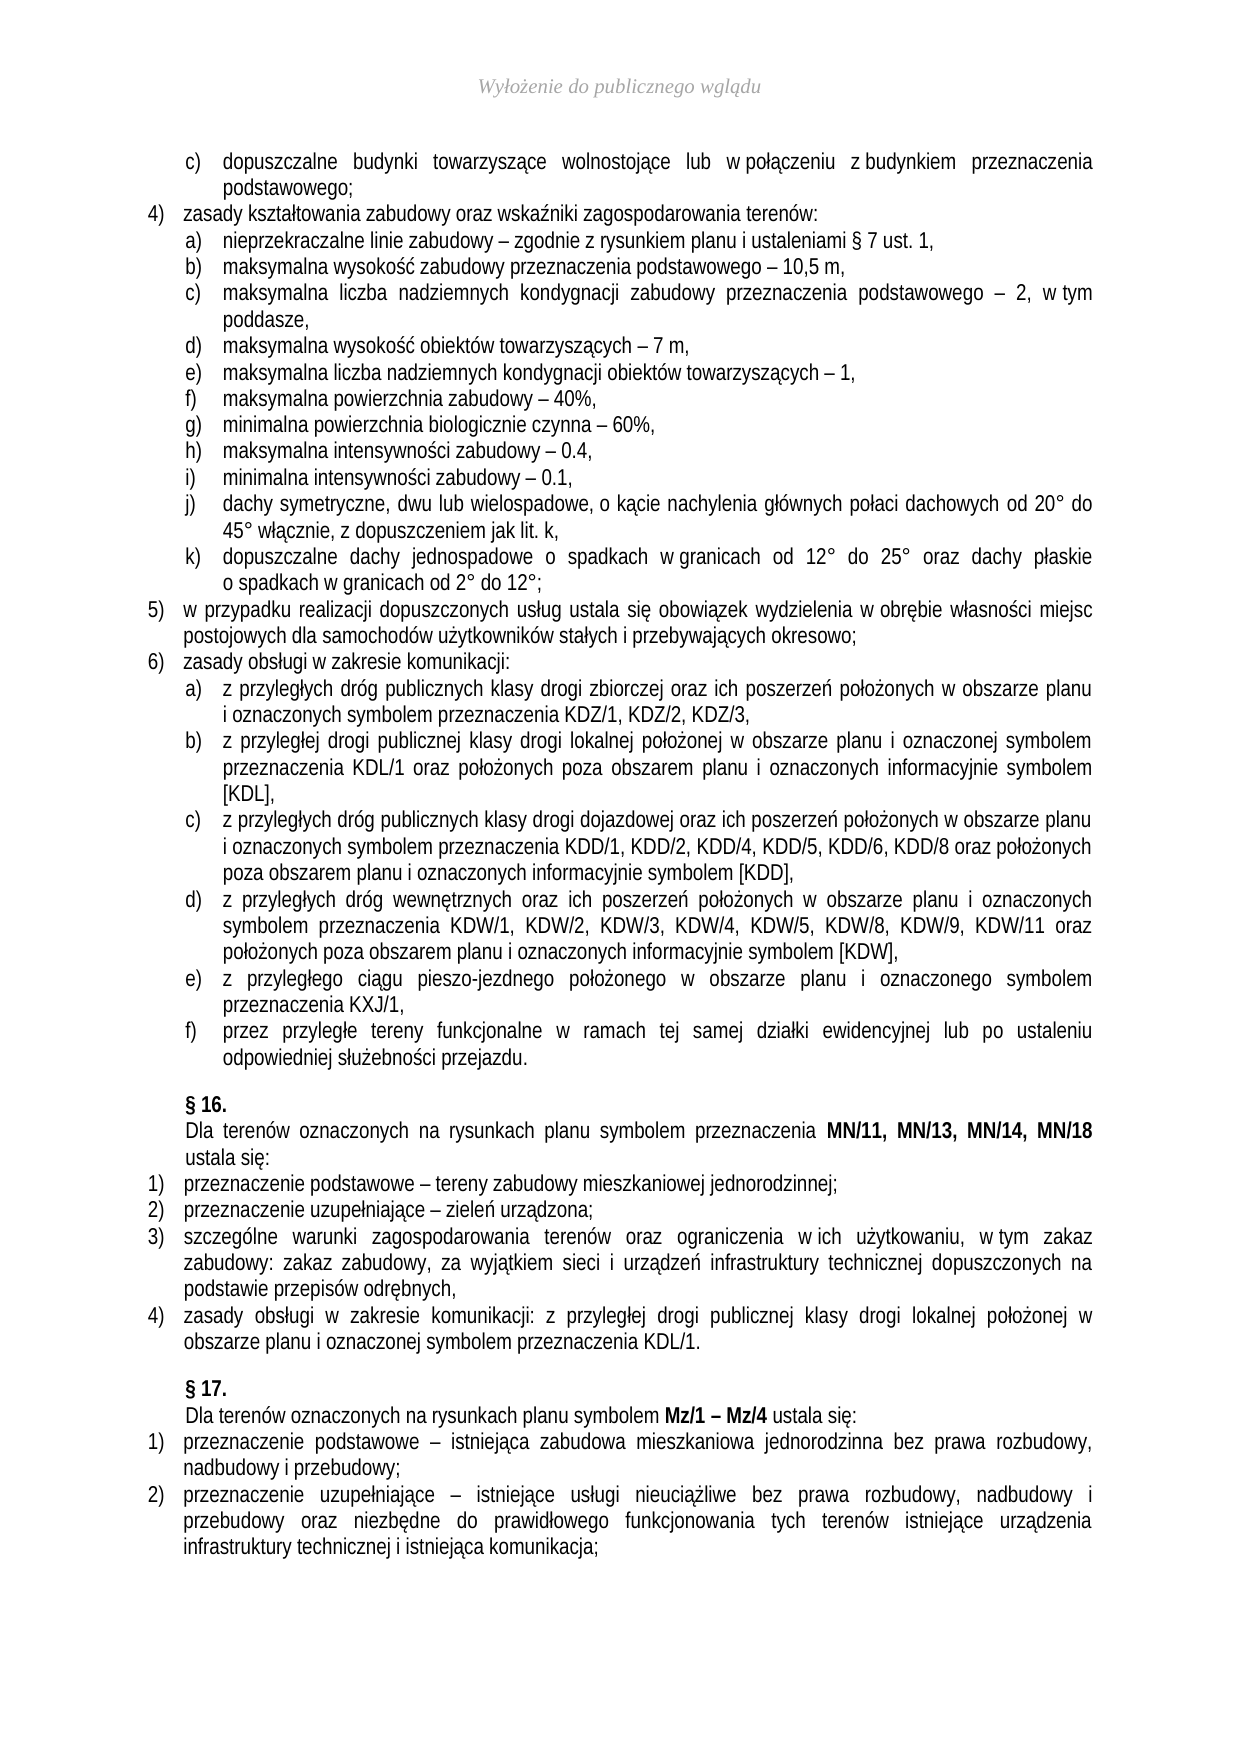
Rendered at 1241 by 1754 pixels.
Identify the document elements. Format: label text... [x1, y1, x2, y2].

list dopuszczalne budynki towarzyszące wolnostojące lub w połączeniu z budynkiem przeznaczenia podstawowego; [185, 148, 1093, 200]
list maksymalna liczba nadziemnych kondygnacji obiektów towarzyszących – 1, [185, 358, 1093, 385]
list zasady kształtowania zabudowy oraz wskaźniki zagospodarowania terenów: [148, 200, 1093, 227]
text § 16. [185, 1091, 1093, 1117]
list zasady obsługi w zakresie komunikacji: z przyległej drogi publicznej klasy drogi lokalnej położonej w obszarze planu i oznaczonej symbolem przeznaczenia KDL/1. [148, 1302, 1093, 1354]
list z przyległych dróg publicznych klasy drogi dojazdowej oraz ich poszerzeń położonych w obszarze planu i oznaczonych symbolem przeznaczenia KDD/1, KDD/2, KDD/4, KDD/5, KDD/6, KDD/8 oraz położonych poza obszarem planu i oznaczonych informacyjnie symbolem [KDD], [185, 806, 1093, 886]
list przeznaczenie uzupełniające – zieleń urządzona; [148, 1196, 1093, 1223]
list przeznaczenie podstawowe – tereny zabudowy mieszkaniowej jednorodzinnej; [148, 1170, 1093, 1196]
list z przyległego ciągu pieszo-jezdnego położonego w obszarze planu i oznaczonego symbolem przeznaczenia KXJ/1, [185, 964, 1093, 1017]
text § 17. [185, 1375, 1093, 1402]
list maksymalna wysokość zabudowy przeznaczenia podstawowego – 10,5 m, [185, 253, 1093, 279]
list maksymalna liczba nadziemnych kondygnacji zabudowy przeznaczenia podstawowego – 2, w tym poddasze, [185, 279, 1093, 332]
list szczególne warunki zagospodarowania terenów oraz ograniczenia w ich użytkowaniu, w tym zakaz zabudowy: zakaz zabudowy, za wyjątkiem sieci i urządzeń infrastruktury technicznej dopuszczonych na podstawie przepisów odrębnych, [148, 1223, 1093, 1302]
list z przyległych dróg wewnętrznych oraz ich poszerzeń położonych w obszarze planu i oznaczonych symbolem przeznaczenia KDW/1, KDW/2, KDW/3, KDW/4, KDW/5, KDW/8, KDW/9, KDW/11 oraz położonych poza obszarem planu i oznaczonych informacyjnie symbolem [KDW], [185, 886, 1093, 964]
text Dla terenów oznaczonych na rysunkach planu symbolem przeznaczenia MN/11, MN/13, MN/14, MN/18 ustala się: [185, 1117, 1093, 1170]
list zasady obsługi w zakresie komunikacji: [148, 648, 1093, 675]
list z przyległych dróg publicznych klasy drogi zbiorczej oraz ich poszerzeń położonych w obszarze planu i oznaczonych symbolem przeznaczenia KDZ/1, KDZ/2, KDZ/3, [185, 675, 1093, 727]
list maksymalna wysokość obiektów towarzyszących – 7 m, [185, 332, 1093, 358]
list minimalna intensywności zabudowy – 0.1, [185, 464, 1093, 490]
list przeznaczenie uzupełniające – istniejące usługi nieuciążliwe bez prawa rozbudowy, nadbudowy i przebudowy oraz niezbędne do prawidłowego funkcjonowania tych terenów istniejące urządzenia infrastruktury technicznej i istniejąca komunikacja; [148, 1481, 1093, 1560]
list z przyległej drogi publicznej klasy drogi lokalnej położonej w obszarze planu i oznaczonej symbolem przeznaczenia KDL/1 oraz położonych poza obszarem planu i oznaczonych informacyjnie symbolem [KDL], [185, 727, 1093, 806]
list minimalna powierzchnia biologicznie czynna – 60%, [185, 411, 1093, 437]
list dopuszczalne dachy jednospadowe o spadkach w granicach od 12° do 25° oraz dachy płaskie o spadkach w granicach od 2° do 12°; [185, 543, 1093, 596]
list maksymalna powierzchnia zabudowy – 40%, [185, 385, 1093, 411]
list przez przyległe tereny funkcjonalne w ramach tej samej działki ewidencyjnej lub po ustaleniu odpowiedniej służebności przejazdu. [185, 1017, 1093, 1070]
text Dla terenów oznaczonych na rysunkach planu symbolem Mz/1 – Mz/4 ustala się: [148, 1402, 1093, 1428]
list w przypadku realizacji dopuszczonych usług ustala się obowiązek wydzielenia w obrębie własności miejsc postojowych dla samochodów użytkowników stałych i przebywających okresowo; [148, 596, 1093, 648]
list przeznaczenie podstawowe – istniejąca zabudowa mieszkaniowa jednorodzinna bez prawa rozbudowy, nadbudowy i przebudowy; [148, 1428, 1093, 1481]
list maksymalna intensywności zabudowy – 0.4, [185, 437, 1093, 464]
list dachy symetryczne, dwu lub wielospadowe, o kącie nachylenia głównych połaci dachowych od 20° do 45° włącznie, z dopuszczeniem jak lit. k, [185, 490, 1093, 543]
list nieprzekraczalne linie zabudowy – zgodnie z rysunkiem planu i ustaleniami § 7 ust. 1, [185, 227, 1093, 253]
